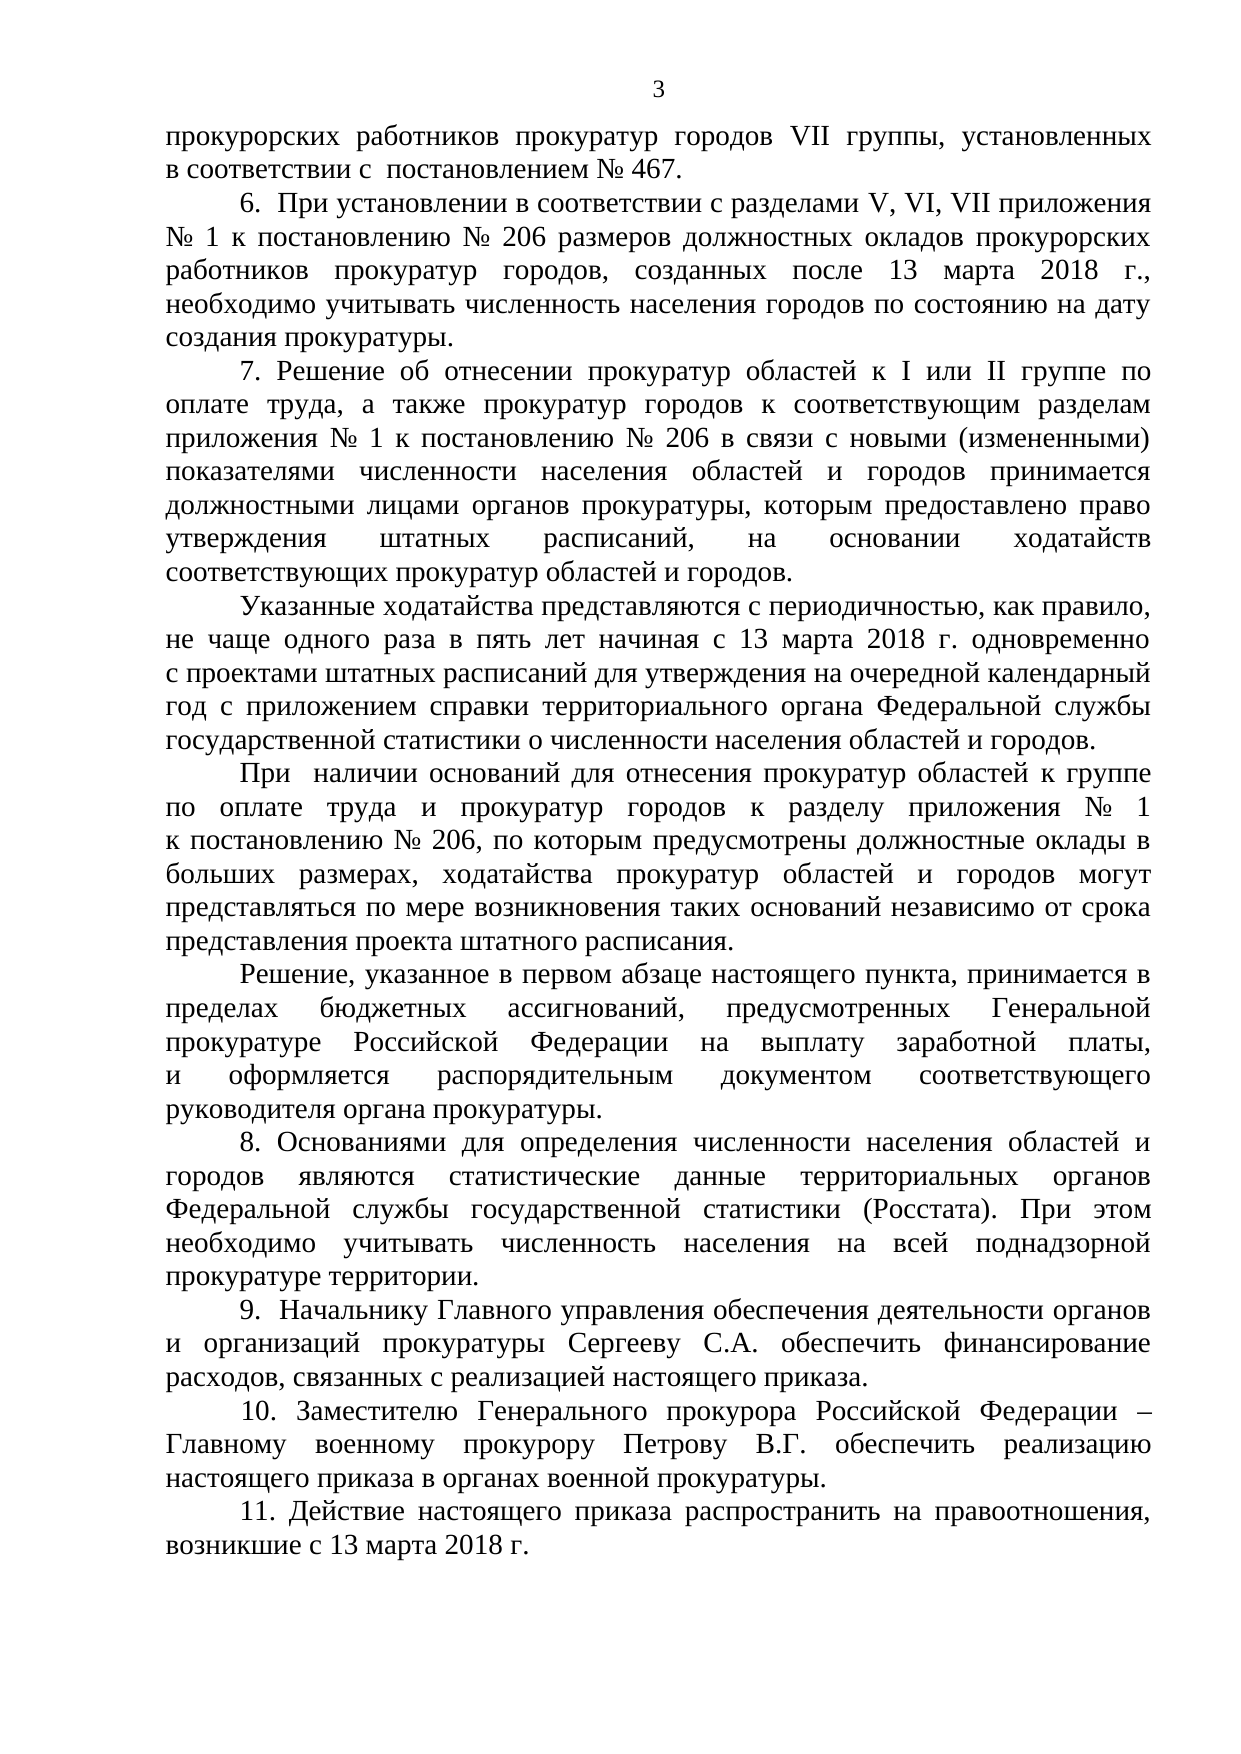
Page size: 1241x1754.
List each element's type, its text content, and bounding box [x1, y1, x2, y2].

text 9. Начальнику Главного управления обеспечения деятельности органов и организаций прокуратуры Сергееву С.А. обеспечить финансирование расходов, связанных с реализацией настоящего приказа. [165, 1292, 1152, 1393]
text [165, 118, 1152, 185]
text Решение, указанное в первом абзаце настоящего пункта, принимается в пределах бюджетных ассигнований, предусмотренных Генеральной прокуратуре Российской Федерации на выплату заработной платы, и оформляется распорядительным документом соответствующего руководителя органа прокуратуры. [165, 957, 1152, 1124]
text 10. Заместителю Генерального прокурора Российской Федерации – Главному военному прокурору Петрову В.Г. обеспечить реализацию настоящего приказа в органах военной прокуратуры. [165, 1393, 1152, 1493]
text 8. Основаниями для определения численности населения областей и городов являются статистические данные территориальных органов Федеральной службы государственной статистики (Росстата). При этом необходимо учитывать численность населения на всей поднадзорной прокуратуре территории. [165, 1124, 1152, 1292]
text 6. При установлении в соответствии с разделами V, VI, VII приложения № 1 к постановлению № 206 размеров должностных окладов прокурорских работников прокуратур городов, созданных после 13 марта ., необходимо учитывать численность населения городов по состоянию на дату создания прокуратуры. [165, 185, 1152, 353]
text 7. Решение об отнесении прокуратур областей к I или II группе по оплате труда, а также прокуратур городов к соответствующим разделам приложения № 1 к постановлению № 206 в связи с новыми (измененными) показателями численности населения областей и городов принимается должностными лицами органов прокуратуры, которым предоставлено право утверждения штатных расписаний, на основании ходатайств соответствующих прокуратур областей и городов. [165, 353, 1152, 588]
text 11. Действие настоящего приказа распространить на правоотношения, возникшие с 13 марта 2018 г. [165, 1493, 1152, 1560]
text При наличии оснований для отнесения прокуратур областей к группе по оплате труда и прокуратур городов к разделу приложения № 1 к постановлению № 206, по которым предусмотрены должностные оклады в больших размерах, ходатайства прокуратур областей и городов могут представляться по мере возникновения таких оснований независимо от срока представления проекта штатного расписания. [165, 755, 1152, 957]
text Указанные ходатайства представляются с периодичностью, как правило, не чаще одного раза в пять лет начиная с 13 марта . одновременно с проектами штатных расписаний для утверждения на очередной календарный год с приложением справки территориального органа Федеральной службы государственной статистики о численности населения областей и городов. [165, 588, 1152, 755]
